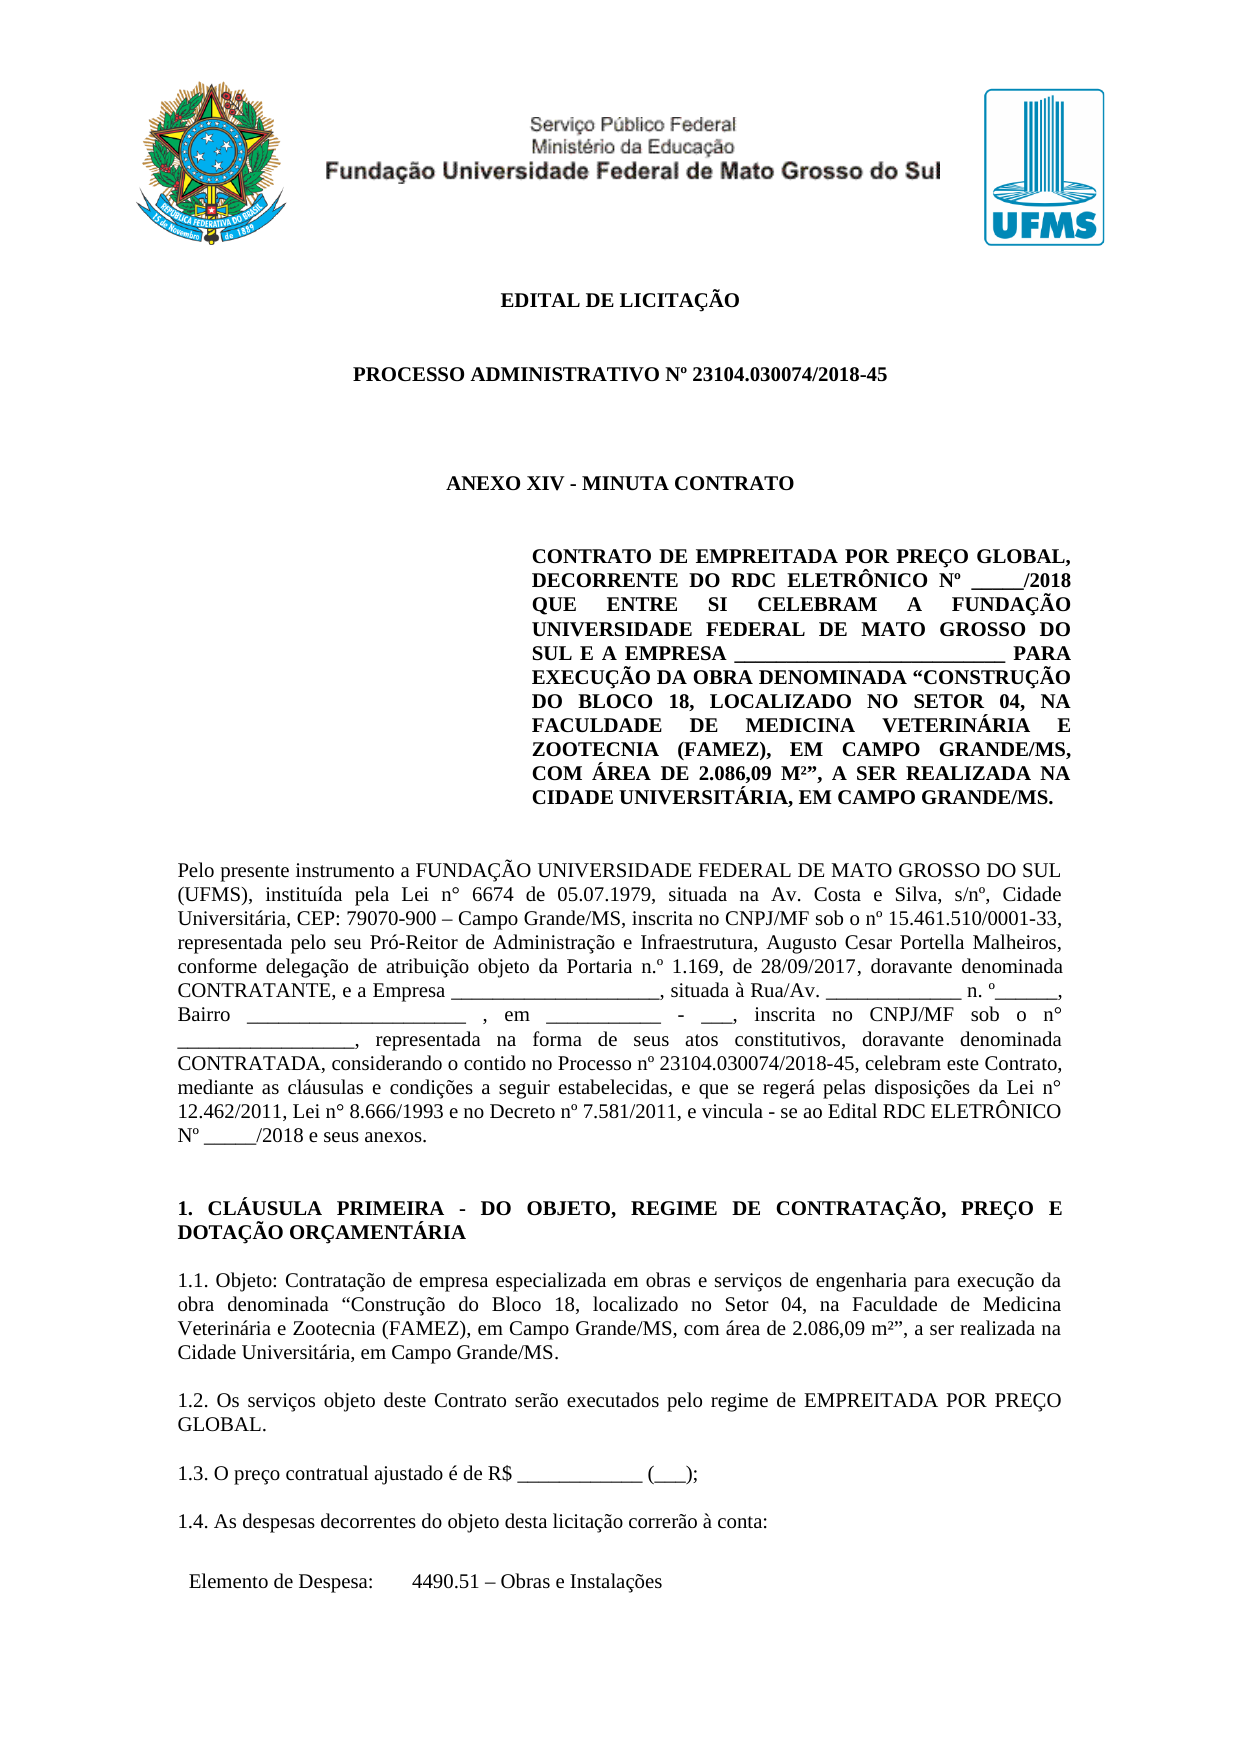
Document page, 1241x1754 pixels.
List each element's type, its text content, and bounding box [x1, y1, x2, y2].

table_header 4490.51 – Obras e Instalações [401, 1557, 1063, 1593]
picture [987, 91, 1102, 243]
text CONTRATO DE EMPREITADA POR PREÇO GLOBAL, DECORRENTE DO RDC ELETRÔNICO Nº _____/2018 QUE ENTRE SI CELEBRAM A FUNDAÇÃO UNIVERSIDADE FEDERAL DE MATO GROSSO DO SUL E A EMPRESA __________________________ PARA EXECUÇÃO DA OBRA DENOMINADA “CONSTRUÇÃO DO BLOCO 18, LOCALIZADO NO SETOR 04, NA FACULDADE DE MEDICINA VETERINÁRIA E ZOOTECNIA (FAMEZ), EM CAMPO GRANDE/MS, COM ÁREA DE 2.086,09 M²”, A SER REALIZADA NA CIDADE UNIVERSITÁRIA, EM CAMPO GRANDE/MS. [532, 544, 1071, 809]
title PROCESSO ADMINISTRATIVO Nº 23104.030074/2018-45 [177, 361, 1063, 386]
text 1.3. O preço contratual ajustado é de R$ ____________ (___); [177, 1461, 1063, 1484]
text 1.4. As despesas decorrentes do objeto desta licitação correrão à conta: [177, 1509, 1063, 1533]
text 1. CLÁUSULA PRIMEIRA - DO OBJETO, REGIME DE CONTRATAÇÃO, PREÇO E DOTAÇÃO ORÇAMENTÁRIA [177, 1196, 1063, 1244]
title EDITAL DE LICITAÇÃO [177, 288, 1063, 312]
text ANEXO XIV - MINUTA CONTRATO [177, 471, 1063, 495]
text 1.1. Objeto: Contratação de empresa especializada em obras e serviços de engenharia para execução da obra denominada “Construção do Bloco 18, localizado no Setor 04, na Faculdade de Medicina Veterinária e Zootecnia (FAMEZ), em Campo Grande/MS, com área de 2.086,09 m²”, a ser realizada na Cidade Universitária, em Campo Grande/MS. [177, 1268, 1063, 1364]
picture [135, 81, 287, 245]
table_header Elemento de Despesa: [177, 1557, 401, 1593]
picture [325, 117, 940, 184]
text Pelo presente instrumento a FUNDAÇÃO UNIVERSIDADE FEDERAL DE MATO GROSSO DO SUL (UFMS), instituída pela Lei n° 6674 de 05.07.1979, situada na Av. Costa e Silva, s/nº, Cidade Universitária, CEP: 79070-900 – Campo Grande/MS, inscrita no CNPJ/MF sob o nº 15.461.510/0001-33, representada pelo seu Pró-Reitor de Administração e Infraestrutura, Augusto Cesar Portella Malheiros, conforme delegação de atribuição objeto da Portaria n.º 1.169, de 28/09/2017, doravante denominada CONTRATANTE, e a Empresa ____________________, situada à Rua/Av. _____________ n. º______, Bairro _____________________ , em ___________ - ___, inscrita no CNPJ/MF sob o n° _________________, representada na forma de seus atos constitutivos, doravante denominada CONTRATADA, considerando o contido no Processo nº 23104.030074/2018-45, celebram este Contrato, mediante as cláusulas e condições a seguir estabelecidas, e que se regerá pelas disposições da Lei n° 12.462/2011, Lei n° 8.666/1993 e no Decreto nº 7.581/2011, e vincula - se ao Edital RDC ELETRÔNICO Nº _____/2018 e seus anexos. [177, 858, 1063, 1147]
text 1.2. Os serviços objeto deste Contrato serão executados pelo regime de EMPREITADA POR PREÇO GLOBAL. [177, 1388, 1063, 1436]
